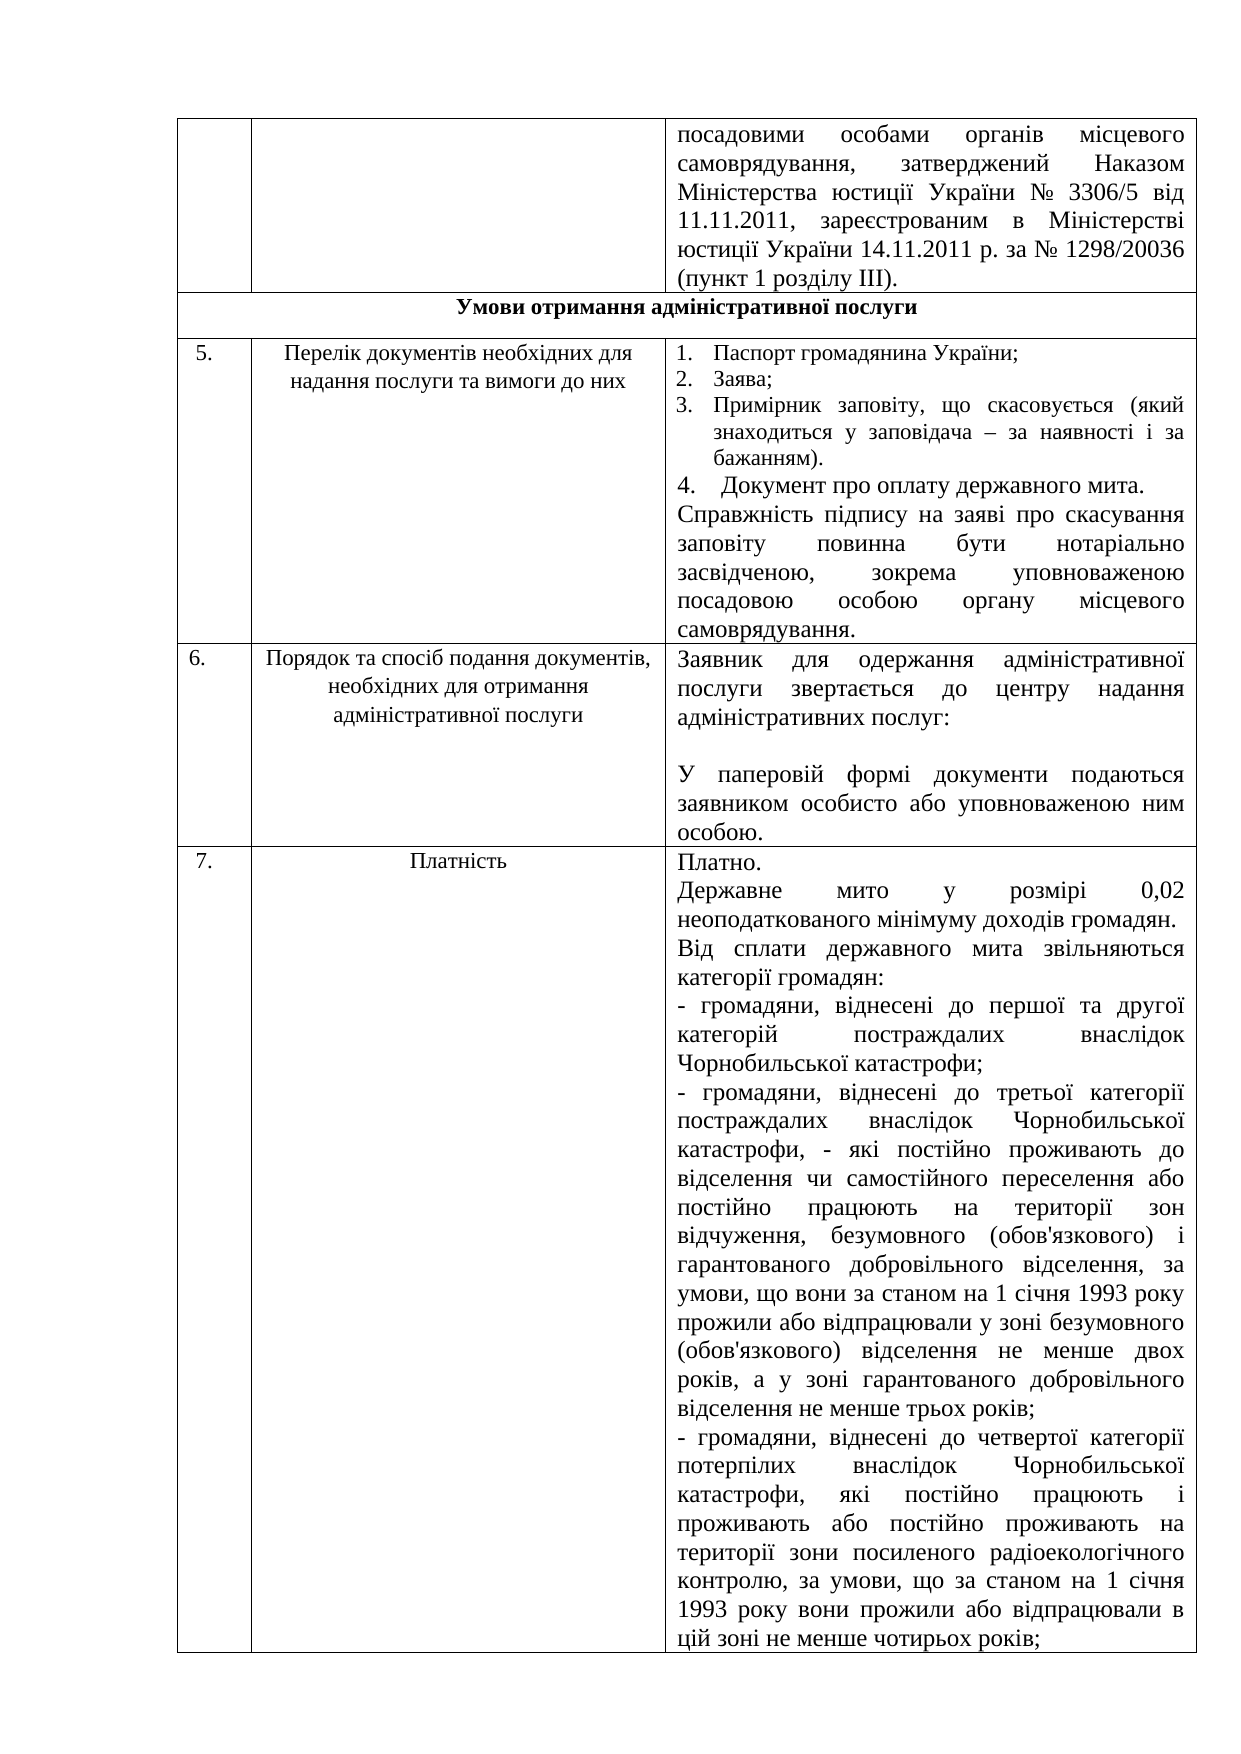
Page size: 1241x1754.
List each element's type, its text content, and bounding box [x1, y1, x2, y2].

table_cell Перелік документів необхідних для надання послуги та вимоги до них [252, 339, 665, 643]
table_cell Платність [252, 847, 665, 1652]
table_cell Порядок та спосіб подання документів, необхідних для отримання адміністративної послуги [252, 644, 665, 846]
table_cell [178, 644, 251, 846]
table_cell [178, 847, 251, 1652]
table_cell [666, 119, 1196, 292]
table_cell [178, 119, 251, 292]
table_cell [666, 847, 1196, 1652]
table_cell Паспорт громадянина України; Заява; Примірник заповіту, що скасовується (який знаходиться у заповідача – за наявності і за бажанням). 4. Документ про оплату державного мита. Справжність підпису на заяві про скасування заповіту повинна бути нотаріально засвідченою, зокрема уповноваженою посадовою особою органу місцевого самоврядування. [666, 339, 1196, 643]
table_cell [252, 119, 665, 292]
table_cell Заявник для одержання адміністративної послуги звертається до центру надання адміністративних послуг: У паперовій формі документи подаються заявником особисто або уповноваженою ним особою. [666, 644, 1196, 846]
table_cell [178, 339, 251, 643]
table_cell Умови отримання адміністративної послуги [178, 293, 1196, 338]
